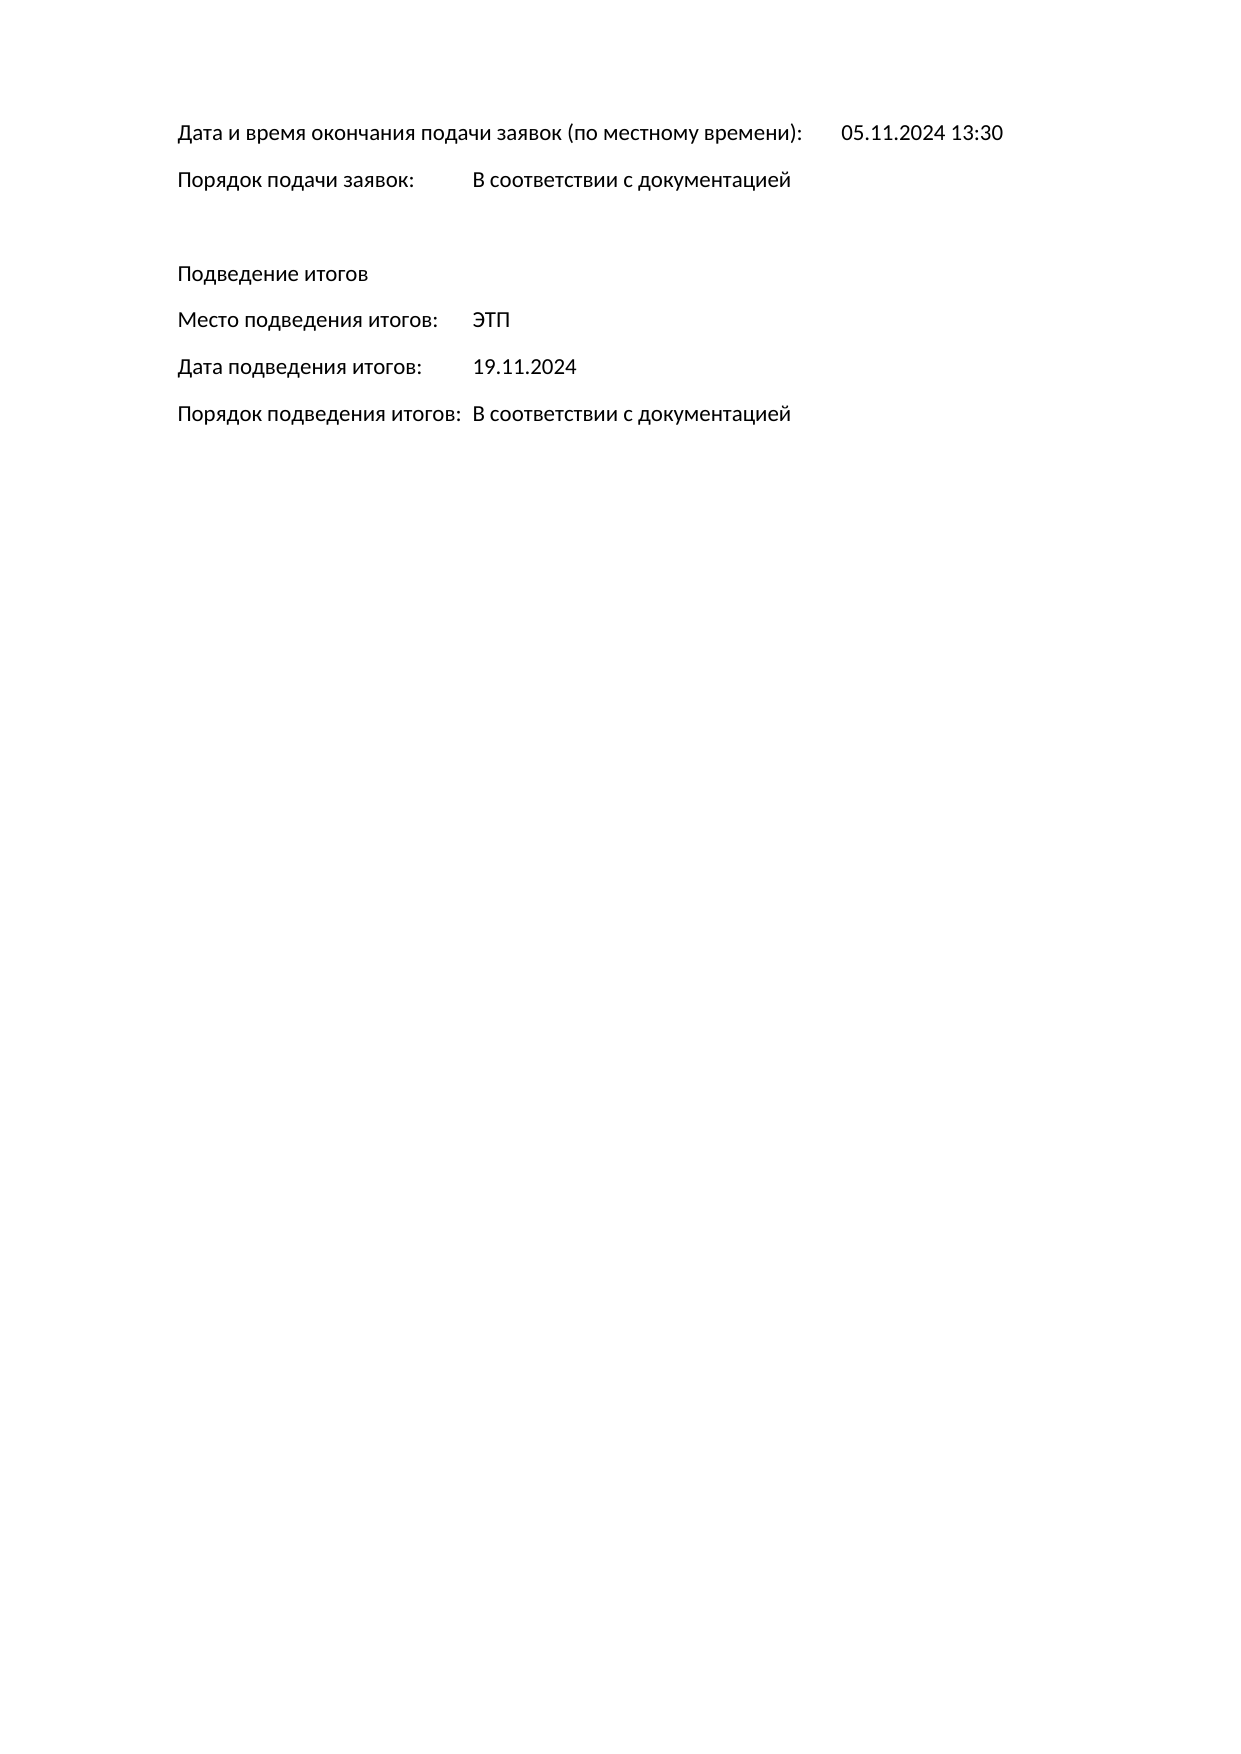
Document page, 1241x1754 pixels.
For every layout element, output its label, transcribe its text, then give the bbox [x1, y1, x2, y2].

text Порядок подведения итогов: В соответствии с документацией [177, 399, 1152, 427]
text Дата и время окончания подачи заявок (по местному времени): 05.11.2024 13:30 [177, 118, 1152, 146]
text Подведение итогов [177, 259, 1152, 287]
text Место подведения итогов: ЭТП [177, 306, 1152, 334]
text Дата подведения итогов: 19.11.2024 [177, 352, 1152, 381]
text Порядок подачи заявок: В соответствии с документацией [177, 165, 1152, 193]
